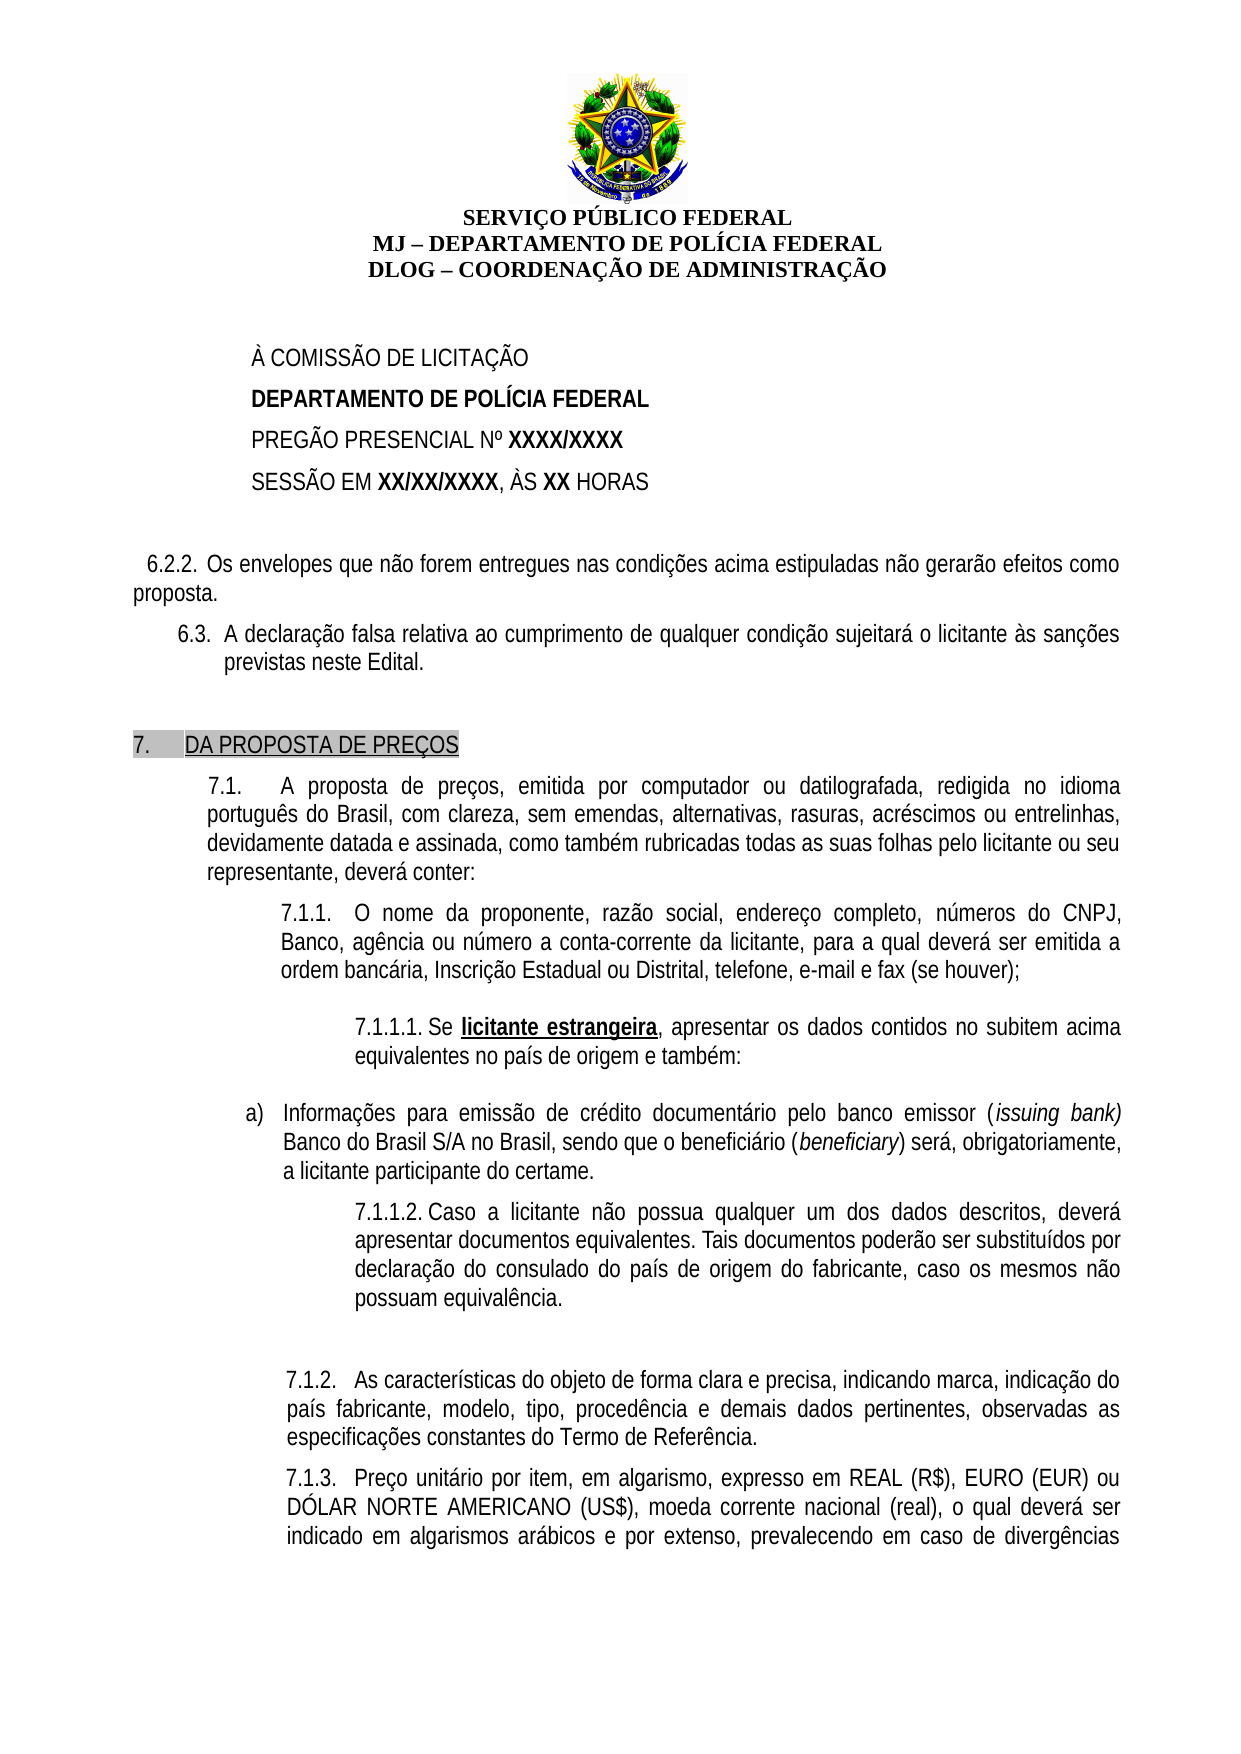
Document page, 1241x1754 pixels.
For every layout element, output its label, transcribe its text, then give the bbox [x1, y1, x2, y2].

picture [567, 73, 688, 204]
text SESSÃO EM XX/XX/XXXX, ÀS XX HORAS [251, 467, 1122, 495]
list O nome da proponente, razão social, endereço completo, números do CNPJ, Banco, agência ou número a conta-corrente da licitante, para a qual deverá ser emitida a ordem bancária, Inscrição Estadual ou Distrital, telefone, e-mail e fax (se houver); [281, 898, 1122, 984]
list A proposta de preços, emitida por computador ou datilografada, redigida no idioma português do Brasil, com clareza, sem emendas, alternativas, rasuras, acréscimos ou entrelinhas, devidamente datada e assinada, como também rubricadas todas as suas folhas pelo licitante ou seu representante, deverá conter: [207, 771, 1122, 885]
list Os envelopes que não forem entregues nas condições acima estipuladas não gerarão efeitos como proposta. [133, 549, 1122, 606]
text PREGÃO PRESENCIAL Nº XXXX/XXXX [251, 425, 1122, 454]
list As características do objeto de forma clara e precisa, indicando marca, indicação do país fabricante, modelo, tipo, procedência e demais dados pertinentes, observadas as especificações constantes do Termo de Referência. [286, 1365, 1122, 1451]
list Caso a licitante não possua qualquer um dos dados descritos, deverá apresentar documentos equivalentes. Tais documentos poderão ser substituídos por declaração do consulado do país de origem do fabricante, caso os mesmos não possuam equivalência. [354, 1197, 1122, 1311]
text À COMISSÃO DE LICITAÇÃO [251, 343, 1122, 372]
text DEPARTAMENTO DE POLÍCIA FEDERAL [251, 384, 1122, 413]
list Informações para emissão de crédito documentário pelo banco emissor (issuing bank) Banco do Brasil S/A no Brasil, sendo que o beneficiário (beneficiary) será, obrigatoriamente, a licitante participante do certame. [245, 1098, 1122, 1184]
list A declaração falsa relativa ao cumprimento de qualquer condição sujeitará o licitante às sanções previstas neste Edital. [177, 619, 1122, 676]
list Se licitante estrangeira, apresentar os dados contidos no subitem acima equivalentes no país de origem e também: [354, 1012, 1122, 1070]
list DA PROPOSTA DE PREÇOS [133, 729, 1122, 758]
